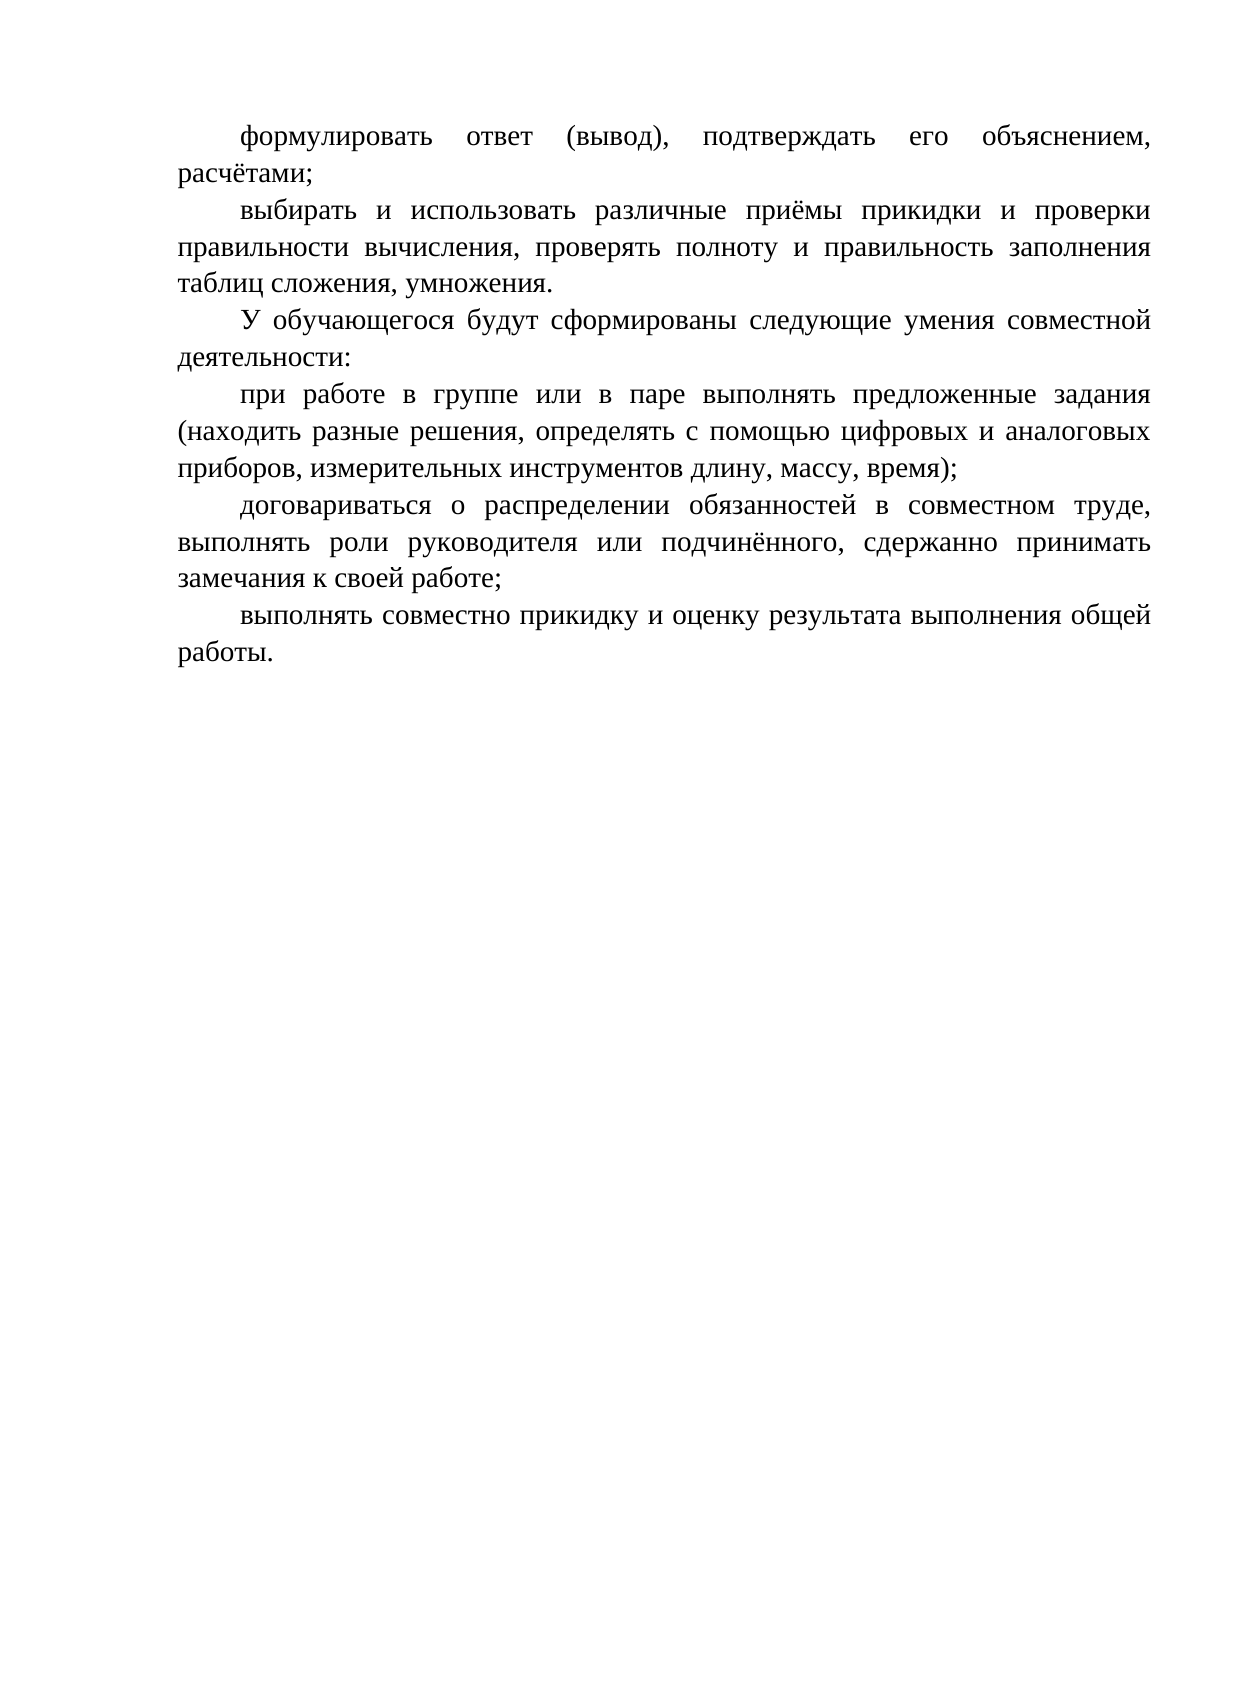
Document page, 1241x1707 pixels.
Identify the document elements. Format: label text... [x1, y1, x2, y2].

text У обучающегося будут сформированы следующие умения совместной деятельности: [177, 302, 1152, 373]
text выполнять совместно прикидку и оценку результата выполнения общей работы. [177, 597, 1152, 668]
text при работе в группе или в паре выполнять предложенные задания (находить разные решения, определять с помощью цифровых и аналоговых приборов, измерительных инструментов длину, массу, время); [177, 376, 1152, 483]
text выбирать и использовать различные приёмы прикидки и проверки правильности вычисления, проверять полноту и правильность заполнения таблиц сложения, умножения. [177, 192, 1152, 299]
text формулировать ответ (вывод), подтверждать его объяснением, расчётами; [177, 118, 1152, 188]
text договариваться о распределении обязанностей в совместном труде, выполнять роли руководителя или подчинённого, сдержанно принимать замечания к своей работе; [177, 487, 1152, 594]
